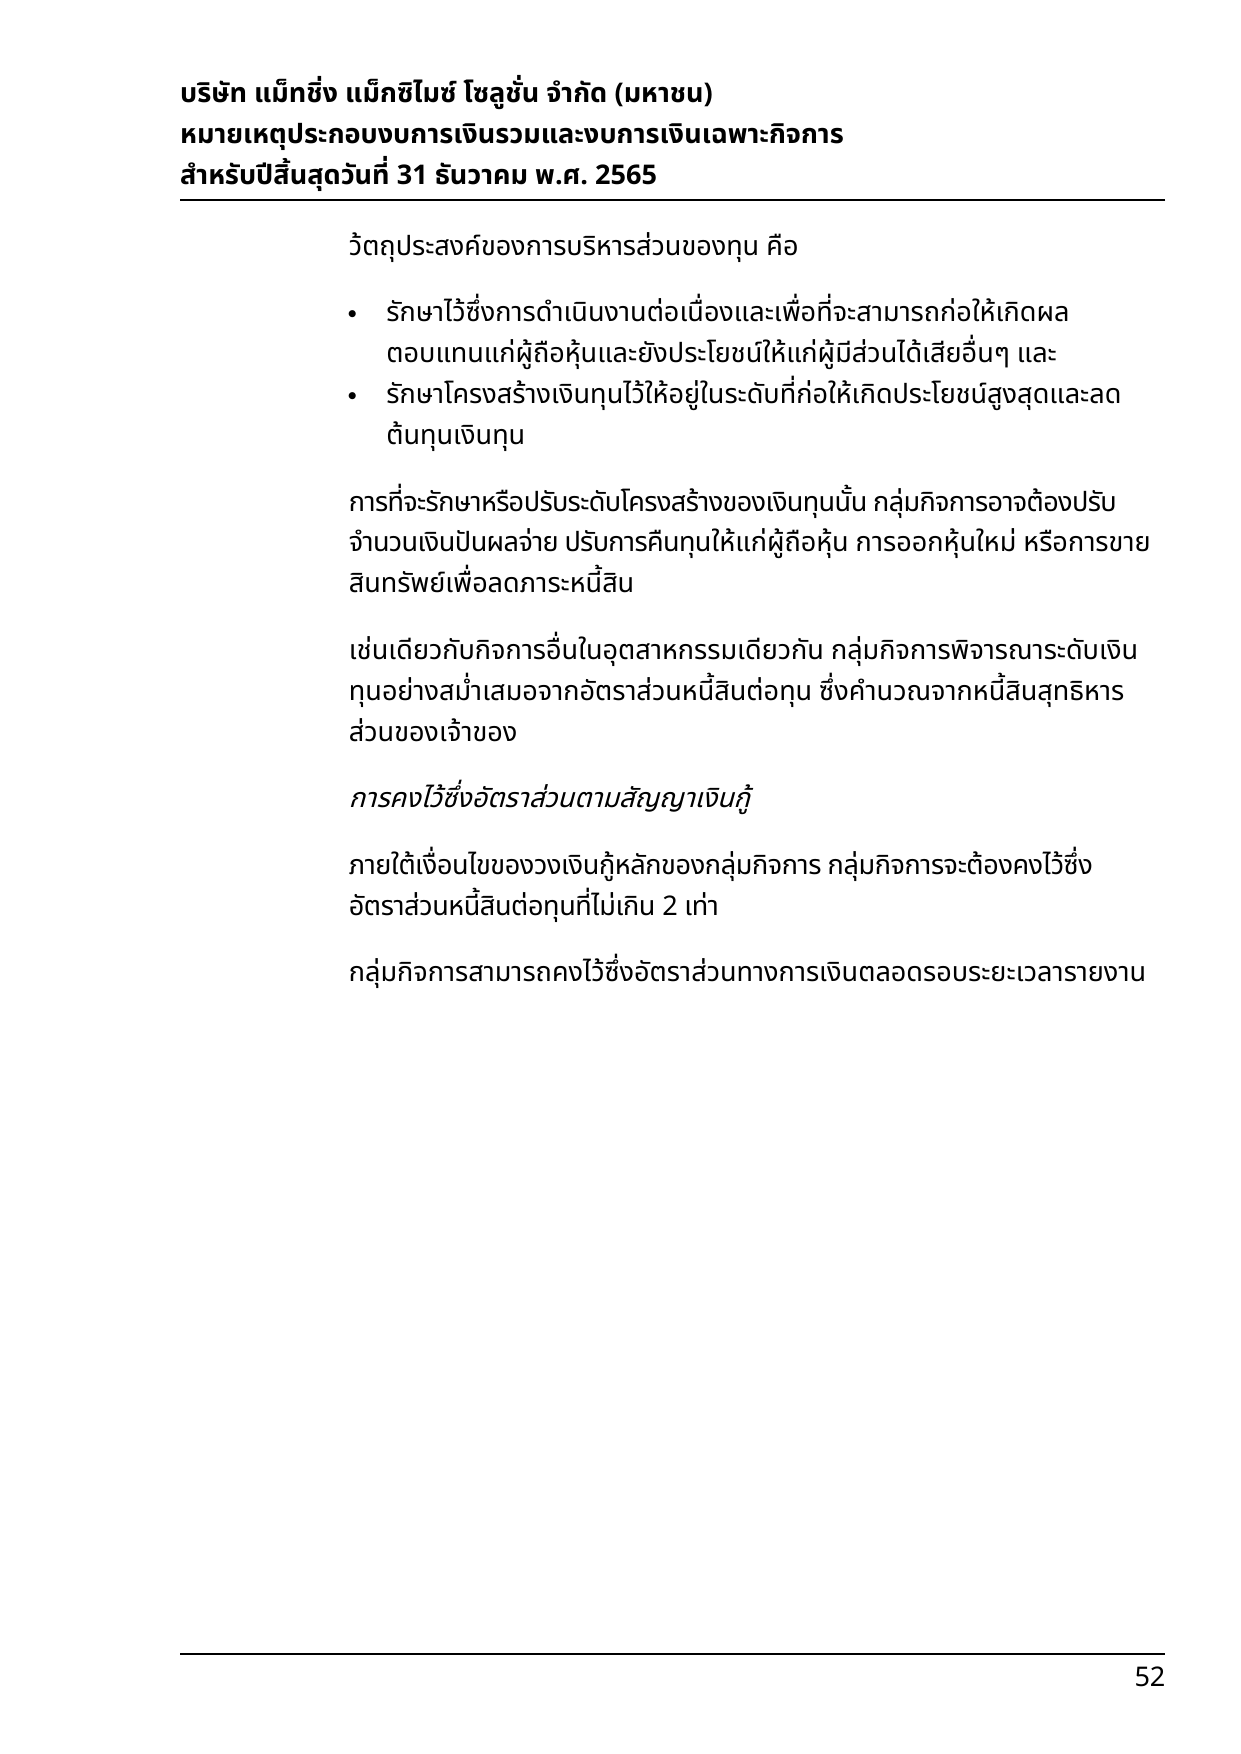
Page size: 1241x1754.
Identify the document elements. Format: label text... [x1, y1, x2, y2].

list เช่นเดียวกับกิจการอื่นในอุตสาหกรรมเดียวกัน กลุ่มกิจการพิจารณาระดับเงินทุนอย่างสม่ำเสมอจากอัตราส่วนหนี้สินต่อทุน ซึ่งคำนวณจากหนี้สินสุทธิหารส่วนของเจ้าของ [349, 631, 1165, 753]
list กลุ่มกิจการสามารถคงไว้ซึ่งอัตราส่วนทางการเงินตลอดรอบระยะเวลารายงาน [349, 953, 1165, 994]
list การที่จะรักษาหรือปรับระดับโครงสร้างของเงินทุนนั้น กลุ่มกิจการอาจต้องปรับจำนวนเงินปันผลจ่าย ปรับการคืนทุนให้แก่ผู้ถือหุ้น การออกหุ้นใหม่ หรือการขายสินทรัพย์เพื่อลดภาระหนี้สิน [349, 482, 1165, 605]
list รักษาโครงสร้างเงินทุนไว้ให้อยู่ในระดับที่ก่อให้เกิดประโยชน์สูงสุดและลดต้นทุนเงินทุน [349, 375, 1165, 457]
list การคงไว้ซึ่งอัตราส่วนตามสัญญาเงินกู้ [349, 779, 1165, 820]
list รักษาไว้ซึ่งการดำเนินงานต่อเนื่องและเพื่อที่จะสามารถก่อให้เกิดผลตอบแทนแก่ผู้ถือหุ้นและยังประโยชน์ให้แก่ผู้มีส่วนได้เสียอื่นๆ และ [349, 293, 1165, 375]
list ภายใต้เงื่อนไขของวงเงินกู้หลักของกลุ่มกิจการ กลุ่มกิจการจะต้องคงไว้ซึ่งอัตราส่วนหนี้สินต่อทุนที่ไม่เกิน 2 เท่า [349, 845, 1165, 927]
list ว้ตถุประสงค์ของการบริหารส่วนของทุน คือ [349, 226, 1165, 267]
